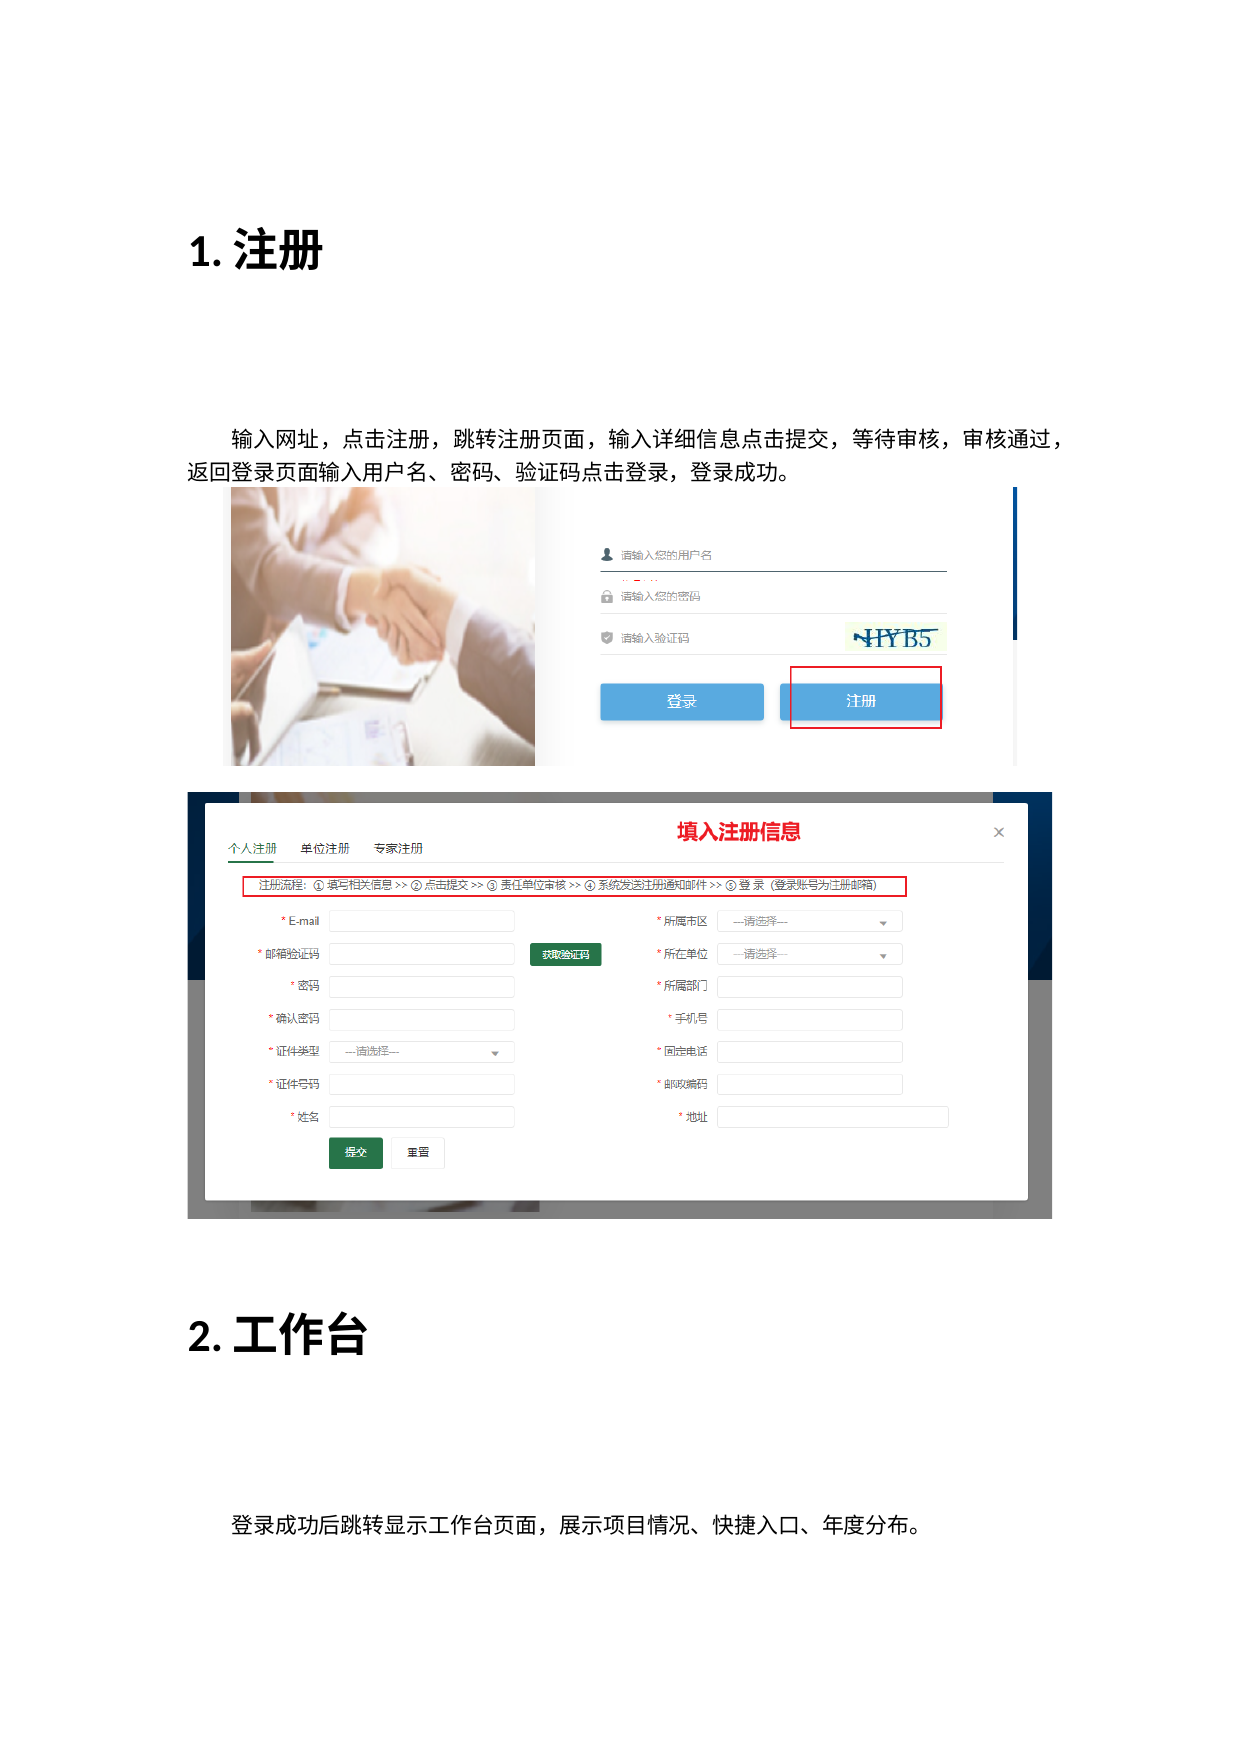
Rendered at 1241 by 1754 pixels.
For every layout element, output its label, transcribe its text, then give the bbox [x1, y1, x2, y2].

picture [187, 792, 1053, 1219]
text 登录成功后跳转显示工作台页面，展示项目情况、快捷入口、年度分布。 [187, 1507, 1053, 1540]
subtitle 工作台 [187, 1282, 1053, 1380]
subtitle 注册 [187, 197, 1053, 295]
text 输入网址，点击注册，跳转注册页面，输入详细信息点击提交，等待审核，审核通过，返回登录页面输入用户名、密码、验证码点击登录，登录成功。 [187, 422, 1053, 487]
picture [223, 487, 1018, 766]
